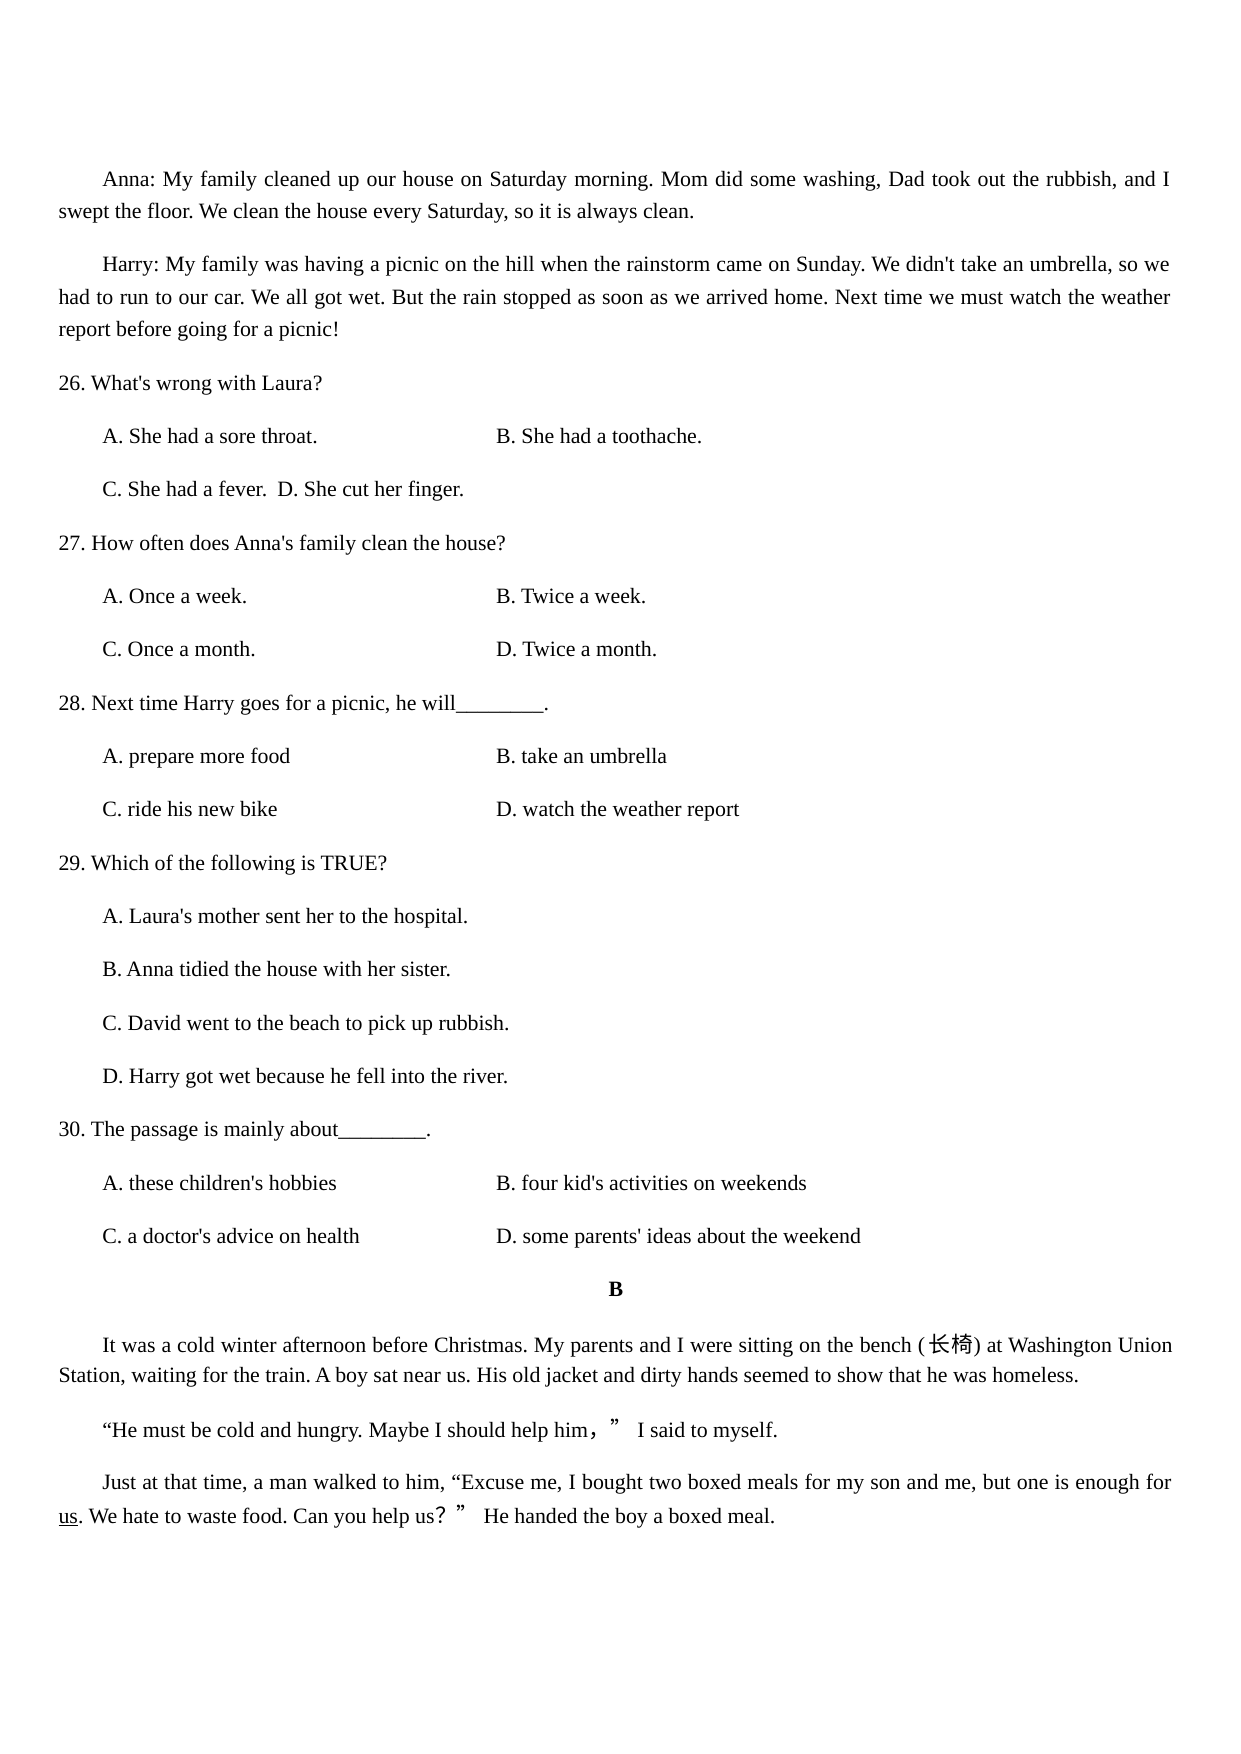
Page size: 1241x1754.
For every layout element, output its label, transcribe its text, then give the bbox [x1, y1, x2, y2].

text C. ride his new bike D. watch the weather report [58, 793, 1173, 825]
text A. She had a sore throat. B. She had a toothache. [58, 419, 1173, 452]
text Just at that time, a man walked to him, “Excuse me, I bought two boxed meals for my son and me, but one is enough for us. We hate to waste food. Can you help us？” He handed the boy a boxed meal. [58, 1465, 1173, 1530]
text 30. The passage is mainly about________. [58, 1113, 1173, 1145]
text C. a doctor's advice on health D. some parents' ideas about the weekend [58, 1219, 1173, 1252]
text C. Once a month. D. Twice a month. [58, 633, 1173, 665]
text 29. Which of the following is TRUE? [58, 846, 1173, 879]
text It was a cold winter afternoon before Christmas. My parents and I were sitting on the bench (长椅) at Washington Union Station, waiting for the train. A boy sat near us. His old jacket and dirty hands seemed to show that he was homeless. [58, 1326, 1173, 1391]
text 27. How often does Anna's family clean the house? [58, 526, 1173, 559]
text A. prepare more food B. take an umbrella [58, 739, 1173, 772]
text Anna: My family cleaned up our house on Saturday morning. Mom did some washing, Dad took out the rubbish, and I swept the floor. We clean the house every Saturday, so it is always clean. [58, 162, 1173, 227]
text A. Laura's mother sent her to the hospital. [58, 899, 1173, 932]
text D. Harry got wet because he fell into the river. [58, 1059, 1173, 1092]
text 28. Next time Harry goes for a picnic, he will________. [58, 686, 1173, 719]
text 26. What's wrong with Laura? [58, 366, 1173, 399]
text A. these children's hobbies B. four kid's activities on weekends [58, 1166, 1173, 1199]
text B. Anna tidied the house with her sister. [58, 953, 1173, 985]
text “He must be cold and hungry. Maybe I should help him，” I said to myself. [58, 1412, 1173, 1444]
text Harry: My family was having a picnic on the hill when the rainstorm came on Sunday. We didn't take an umbrella, so we had to run to our car. We all got wet. But the rain stopped as soon as we arrived home. Next time we must watch the weather report before going for a picnic! [58, 248, 1173, 345]
text A. Once a week. B. Twice a week. [58, 579, 1173, 612]
text C. David went to the beach to pick up rubbish. [58, 1006, 1173, 1039]
text C. She had a fever. D. She cut her finger. [58, 473, 1173, 505]
text B [58, 1273, 1173, 1305]
